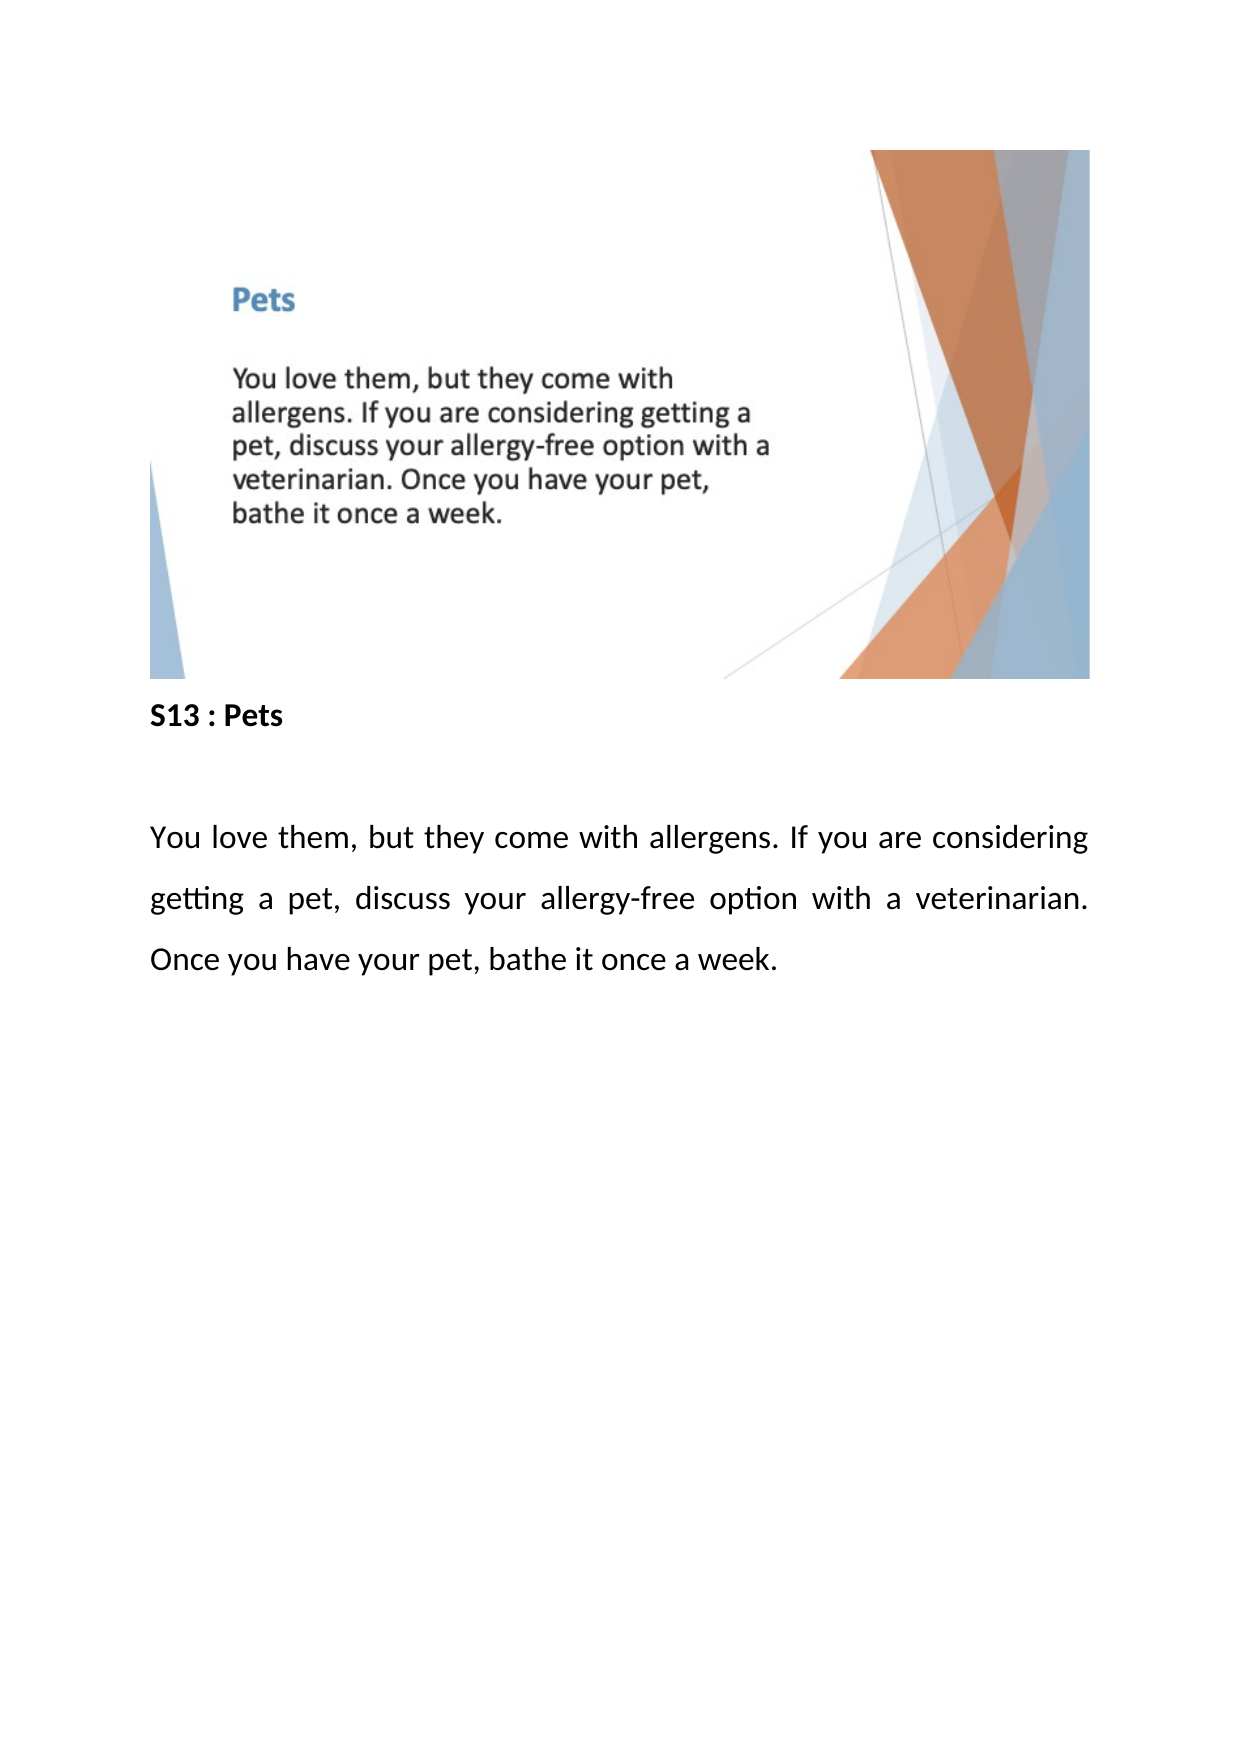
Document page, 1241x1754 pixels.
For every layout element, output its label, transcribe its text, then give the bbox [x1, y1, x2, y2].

text You love them, but they come with allergens. If you are considering getting a pet, discuss your allergy-free option with a veterinarian. Once you have your pet, bathe it once a week. [150, 816, 1090, 979]
text S13 : Pets [150, 694, 1090, 734]
picture [150, 150, 1090, 679]
